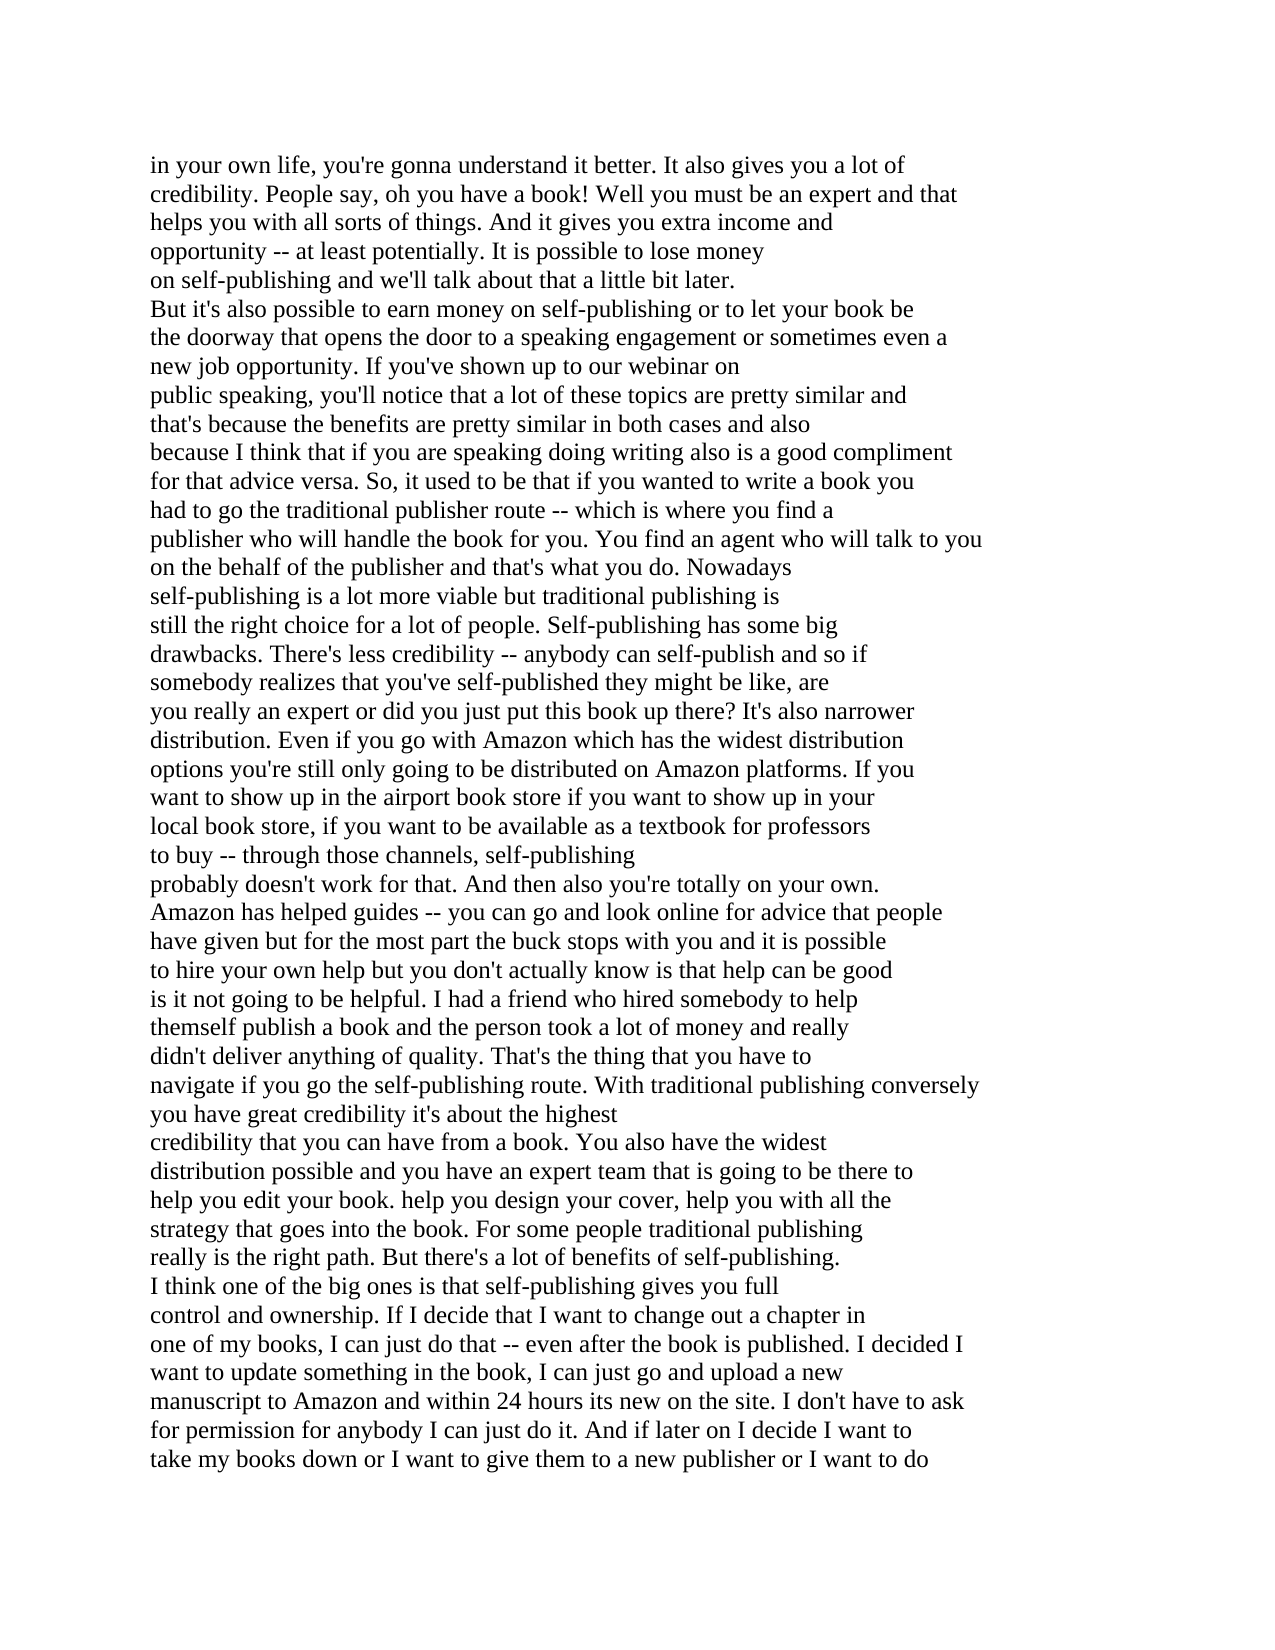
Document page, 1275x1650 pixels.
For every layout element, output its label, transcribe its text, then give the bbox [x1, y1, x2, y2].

text help you edit your book. help you design your cover, help you with all the [150, 1185, 1125, 1214]
text credibility. People say, oh you have a book! Well you must be an expert and that [150, 179, 1125, 207]
text distribution. Even if you go with Amazon which has the widest distribution [150, 725, 1125, 754]
text strategy that goes into the book. For some people traditional publishing [150, 1214, 1125, 1242]
text probably doesn't work for that. And then also you're totally on your own. [150, 869, 1125, 897]
text take my books down or I want to give them to a new publisher or I want to do [150, 1444, 1125, 1472]
text the doorway that opens the door to a speaking engagement or sometimes even a [150, 322, 1125, 351]
text want to update something in the book, I can just go and upload a new [150, 1357, 1125, 1386]
text control and ownership. If I decide that I want to change out a chapter in [150, 1300, 1125, 1329]
text local book store, if you want to be available as a textbook for professors [150, 811, 1125, 840]
text public speaking, you'll notice that a lot of these topics are pretty similar and [150, 380, 1125, 409]
text one of my books, I can just do that -- even after the book is published. I decided I [150, 1329, 1125, 1357]
text But it's also possible to earn money on self-publishing or to let your book be [150, 294, 1125, 322]
text for permission for anybody I can just do it. And if later on I decide I want to [150, 1415, 1125, 1444]
text is it not going to be helpful. I had a friend who hired somebody to help [150, 984, 1125, 1012]
text on self-publishing and we'll talk about that a little bit later. [150, 265, 1125, 294]
text you have great credibility it's about the highest [150, 1099, 1125, 1127]
text that's because the benefits are pretty similar in both cases and also [150, 409, 1125, 437]
text have given but for the most part the buck stops with you and it is possible [150, 926, 1125, 955]
text didn't deliver anything of quality. That's the thing that you have to [150, 1041, 1125, 1070]
text for that advice versa. So, it used to be that if you wanted to write a book you [150, 466, 1125, 495]
text drawbacks. There's less credibility -- anybody can self-publish and so if [150, 639, 1125, 667]
text options you're still only going to be distributed on Amazon platforms. If you [150, 754, 1125, 782]
text self-publishing is a lot more viable but traditional publishing is [150, 581, 1125, 610]
text I think one of the big ones is that self-publishing gives you full [150, 1271, 1125, 1300]
text somebody realizes that you've self-published they might be like, are [150, 667, 1125, 696]
text in your own life, you're gonna understand it better. It also gives you a lot of [150, 150, 1125, 179]
text on the behalf of the publisher and that's what you do. Nowadays [150, 552, 1125, 581]
text to hire your own help but you don't actually know is that help can be good [150, 955, 1125, 984]
text publisher who will handle the book for you. You find an agent who will talk to you [150, 524, 1125, 552]
text distribution possible and you have an expert team that is going to be there to [150, 1156, 1125, 1185]
text themself publish a book and the person took a lot of money and really [150, 1012, 1125, 1041]
text new job opportunity. If you've shown up to our webinar on [150, 351, 1125, 380]
text want to show up in the airport book store if you want to show up in your [150, 782, 1125, 811]
text you really an expert or did you just put this book up there? It's also narrower [150, 696, 1125, 725]
text because I think that if you are speaking doing writing also is a good compliment [150, 437, 1125, 466]
text had to go the traditional publisher route -- which is where you find a [150, 495, 1125, 524]
text to buy -- through those channels, self-publishing [150, 840, 1125, 869]
text really is the right path. But there's a lot of benefits of self-publishing. [150, 1242, 1125, 1271]
text helps you with all sorts of things. And it gives you extra income and [150, 207, 1125, 236]
text manuscript to Amazon and within 24 hours its new on the site. I don't have to ask [150, 1386, 1125, 1415]
text still the right choice for a lot of people. Self-publishing has some big [150, 610, 1125, 639]
text Amazon has helped guides -- you can go and look online for advice that people [150, 897, 1125, 926]
text credibility that you can have from a book. You also have the widest [150, 1127, 1125, 1156]
text opportunity -- at least potentially. It is possible to lose money [150, 236, 1125, 265]
text navigate if you go the self-publishing route. With traditional publishing conversely [150, 1070, 1125, 1099]
